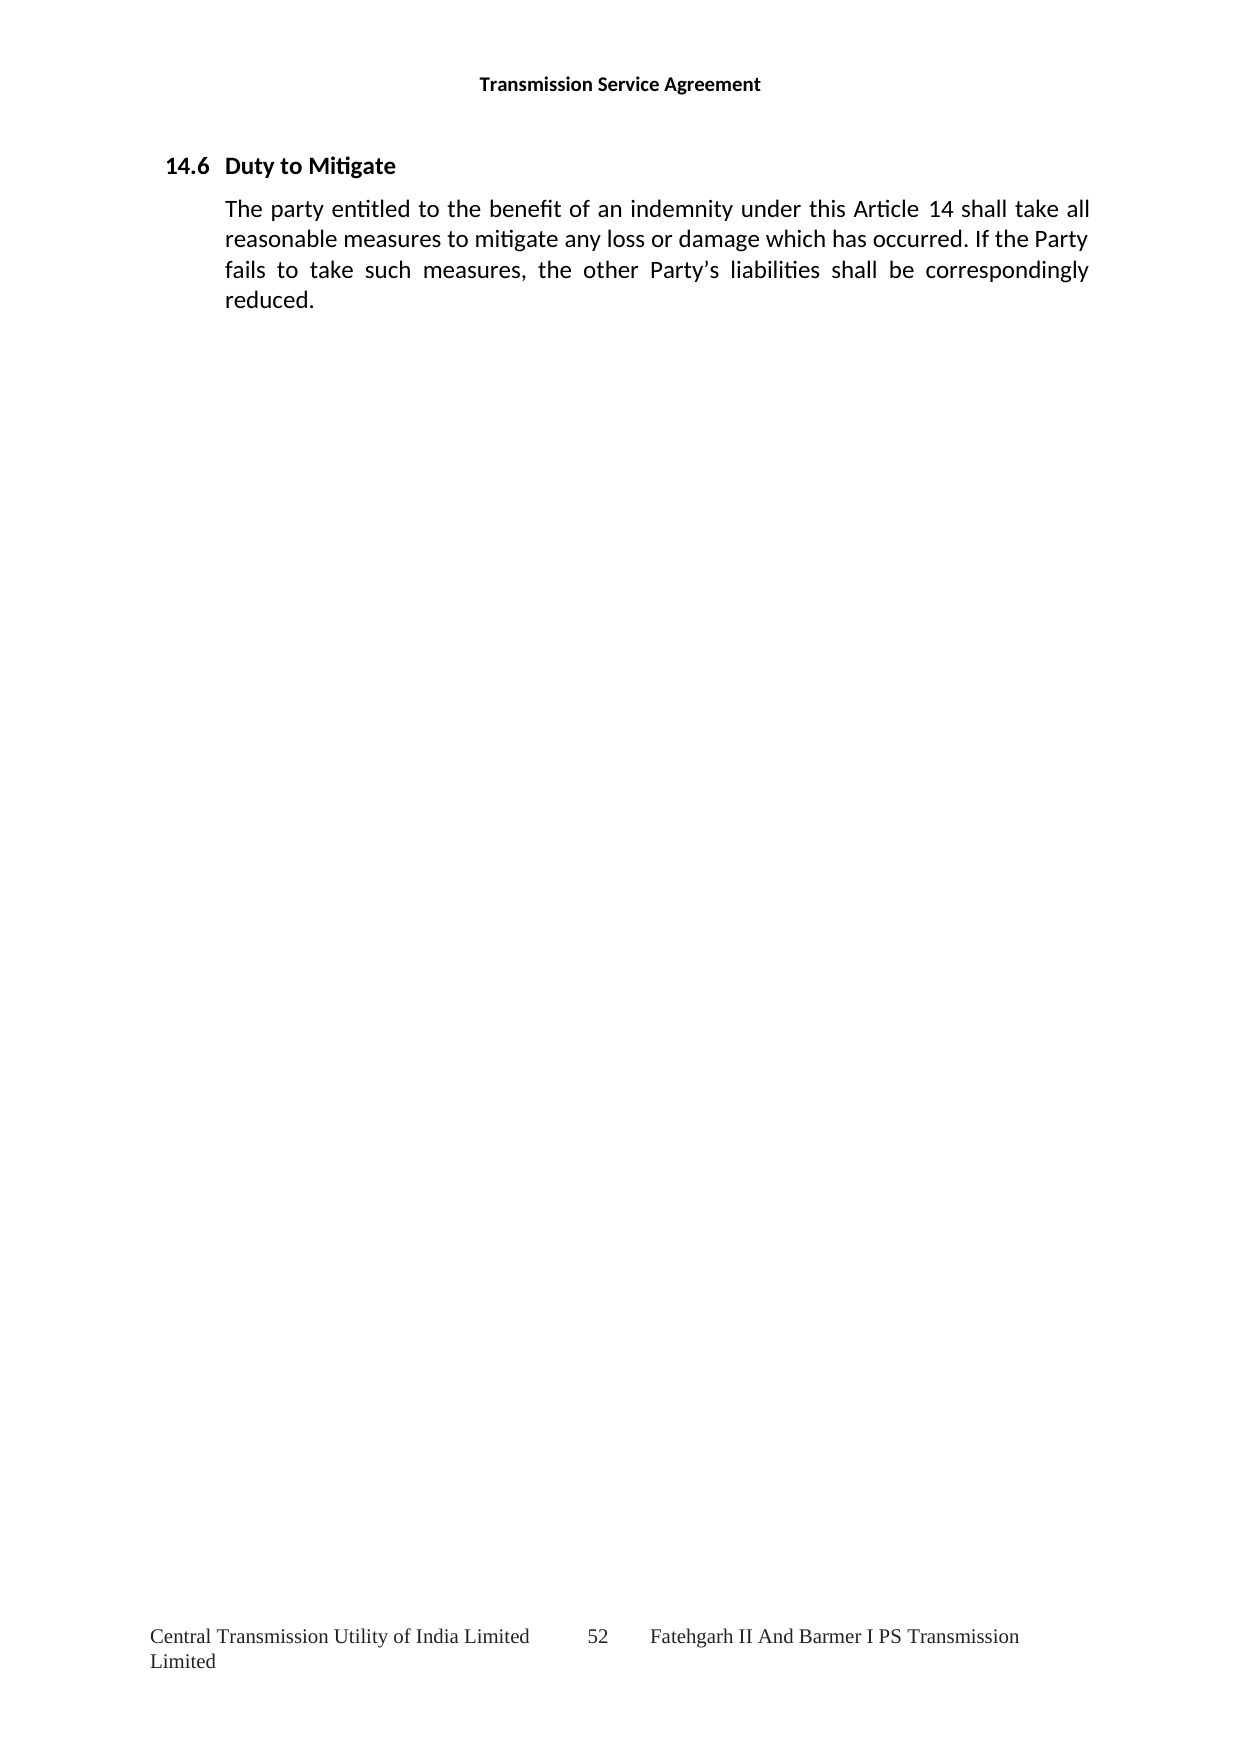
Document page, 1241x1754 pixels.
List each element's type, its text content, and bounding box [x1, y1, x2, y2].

subtitle Duty to Mitigate [165, 150, 1090, 181]
text The party entitled to the benefit of an indemnity under this Article 14 shall take all reasonable measures to mitigate any loss or damage which has occurred. If the Party fails to take such measures, the other Party’s liabilities shall be correspondingly reduced. [225, 193, 1090, 315]
